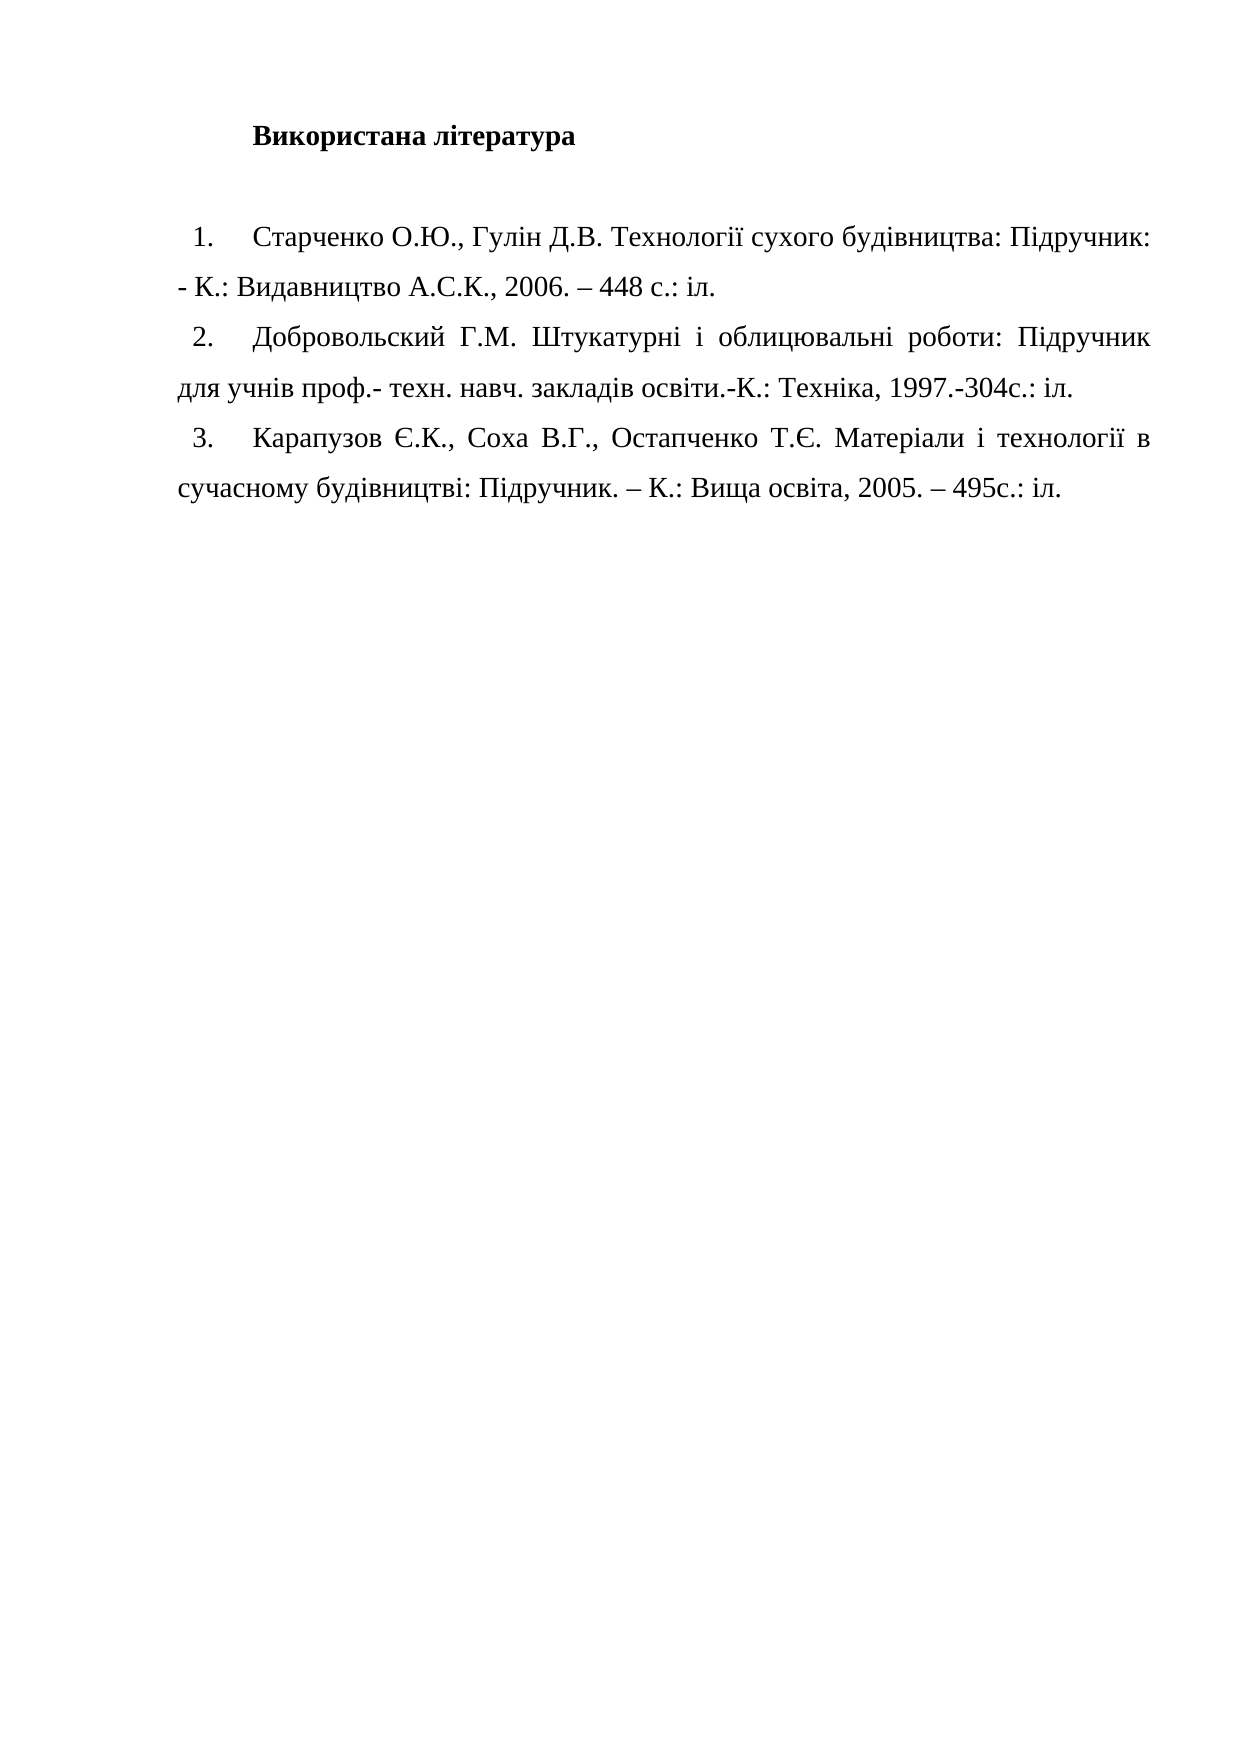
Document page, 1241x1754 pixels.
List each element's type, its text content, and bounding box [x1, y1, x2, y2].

list Добровольский Г.М. Штукатурні і облицювальні роботи: Підручник для учнів проф.- техн. навч. закладів освіти.-К.: Техніка, 1997.-304с.: іл. [177, 319, 1152, 403]
list Старченко О.Ю., Гулін Д.В. Технології сухого будівництва: Підручник: - К.: Видавництво А.С.К., 2006. – 448 с.: іл. [177, 219, 1152, 303]
subtitle Використана література [177, 118, 1152, 152]
list Карапузов Є.К., Соха В.Г., Остапченко Т.Є. Матеріали і технології в сучасному будівництві: Підручник. – К.: Вища освіта, 2005. – 495с.: іл. [177, 420, 1152, 504]
